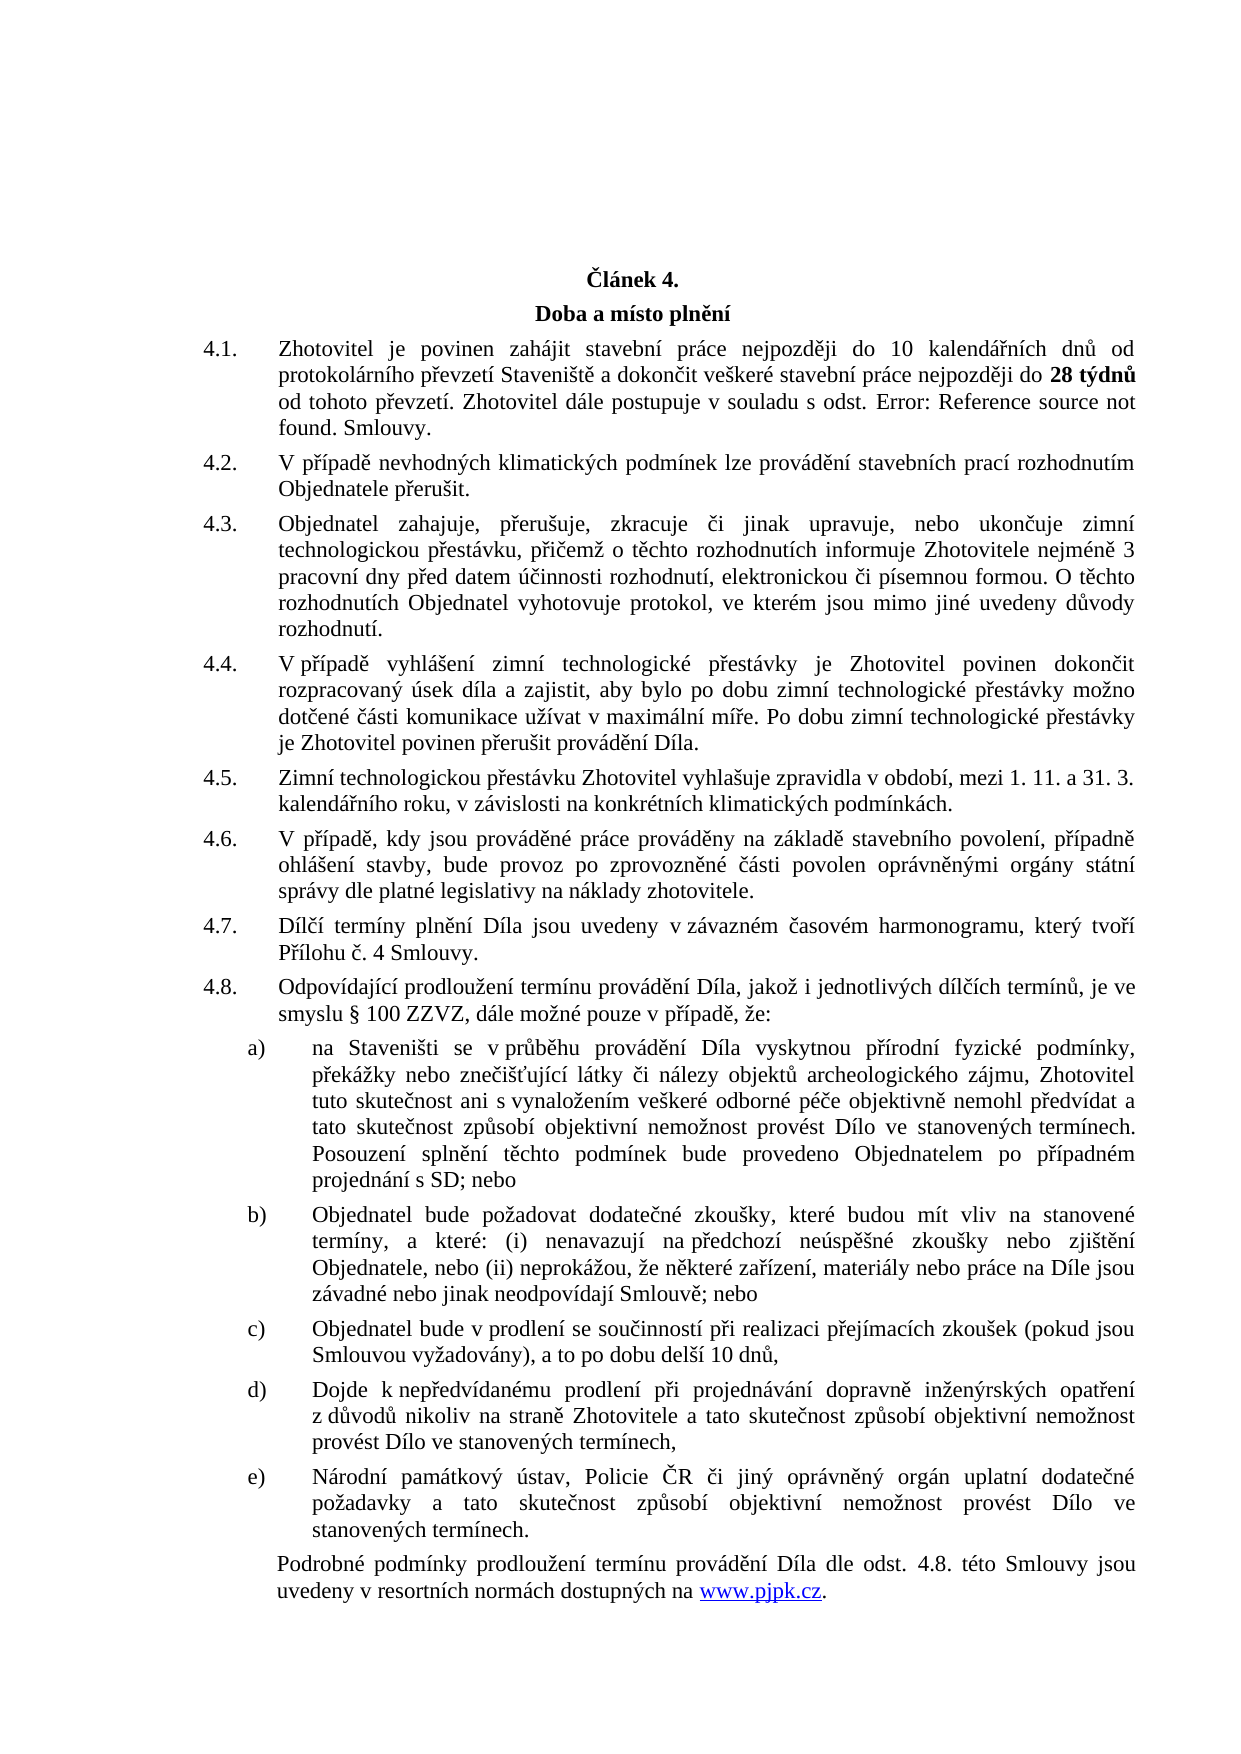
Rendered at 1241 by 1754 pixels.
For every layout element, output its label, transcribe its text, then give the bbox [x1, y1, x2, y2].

list V případě vyhlášení zimní technologické přestávky je Zhotovitel povinen dokončit rozpracovaný úsek díla a zajistit, aby bylo po dobu zimní technologické přestávky možno dotčené části komunikace užívat v maximální míře. Po dobu zimní technologické přestávky je Zhotovitel povinen přerušit provádění Díla. [203, 650, 1136, 756]
list Podrobné podmínky prodloužení termínu provádění Díla dle odst. 4.8. této Smlouvy jsou uvedeny v resortních normách dostupných na www.pjpk.cz. [277, 1550, 1136, 1603]
list Národní památkový ústav, Policie ČR či jiný oprávněný orgán uplatní dodatečné požadavky a tato skutečnost způsobí objektivní nemožnost provést Dílo ve stanovených termínech. [247, 1463, 1136, 1542]
list Objednatel zahajuje, přerušuje, zkracuje či jinak upravuje, nebo ukončuje zimní technologickou přestávku, přičemž o těchto rozhodnutích informuje Zhotovitele nejméně 3 pracovní dny před datem účinnosti rozhodnutí, elektronickou či písemnou formou. O těchto rozhodnutích Objednatel vyhotovuje protokol, ve kterém jsou mimo jiné uvedeny důvody rozhodnutí. [203, 510, 1136, 642]
list na Staveništi se v průběhu provádění Díla vyskytnou přírodní fyzické podmínky, překážky nebo znečišťující látky či nálezy objektů archeologického zájmu, Zhotovitel tuto skutečnost ani s vynaložením veškeré odborné péče objektivně nemohl předvídat a tato skutečnost způsobí objektivní nemožnost provést Dílo ve stanovených termínech. Posouzení splnění těchto podmínek bude provedeno Objednatelem po případném projednání s SD; nebo [247, 1034, 1136, 1192]
list Zimní technologickou přestávku Zhotovitel vyhlašuje zpravidla v období, mezi 1. 11. a 31. 3. kalendářního roku, v závislosti na konkrétních klimatických podmínkách. [203, 764, 1136, 817]
list Odpovídající prodloužení termínu provádění Díla, jakož i jednotlivých dílčích termínů, je ve smyslu § 100 ZZVZ, dále možné pouze v případě, že: [203, 973, 1136, 1026]
list Dojde k nepředvídanému prodlení při projednávání dopravně inženýrských opatření z důvodů nikoliv na straně Zhotovitele a tato skutečnost způsobí objektivní nemožnost provést Dílo ve stanovených termínech, [247, 1376, 1136, 1455]
list Objednatel bude požadovat dodatečné zkoušky, které budou mít vliv na stanovené termíny, a které: (i) nenavazují na předchozí neúspěšné zkoušky nebo zjištění Objednatele, nebo (ii) neprokážou, že některé zařízení, materiály nebo práce na Díle jsou závadné nebo jinak neodpovídají Smlouvě; nebo [247, 1201, 1136, 1306]
list Objednatel bude v prodlení se součinností při realizaci přejímacích zkoušek (pokud jsou Smlouvou vyžadovány), a to po dobu delší 10 dnů, [247, 1314, 1136, 1367]
text Doba a místo plnění [129, 301, 1136, 327]
list V případě nevhodných klimatických podmínek lze provádění stavebních prací rozhodnutím Objednatele přerušit. [203, 449, 1136, 502]
list Dílčí termíny plnění Díla jsou uvedeny v závazném časovém harmonogramu, který tvoří Přílohu č. 4 Smlouvy. [203, 912, 1136, 965]
list V případě, kdy jsou prováděné práce prováděny na základě stavebního povolení, případně ohlášení stavby, bude provoz po zprovozněné části povolen oprávněnými orgány státní správy dle platné legislativy na náklady zhotovitele. [203, 825, 1136, 904]
